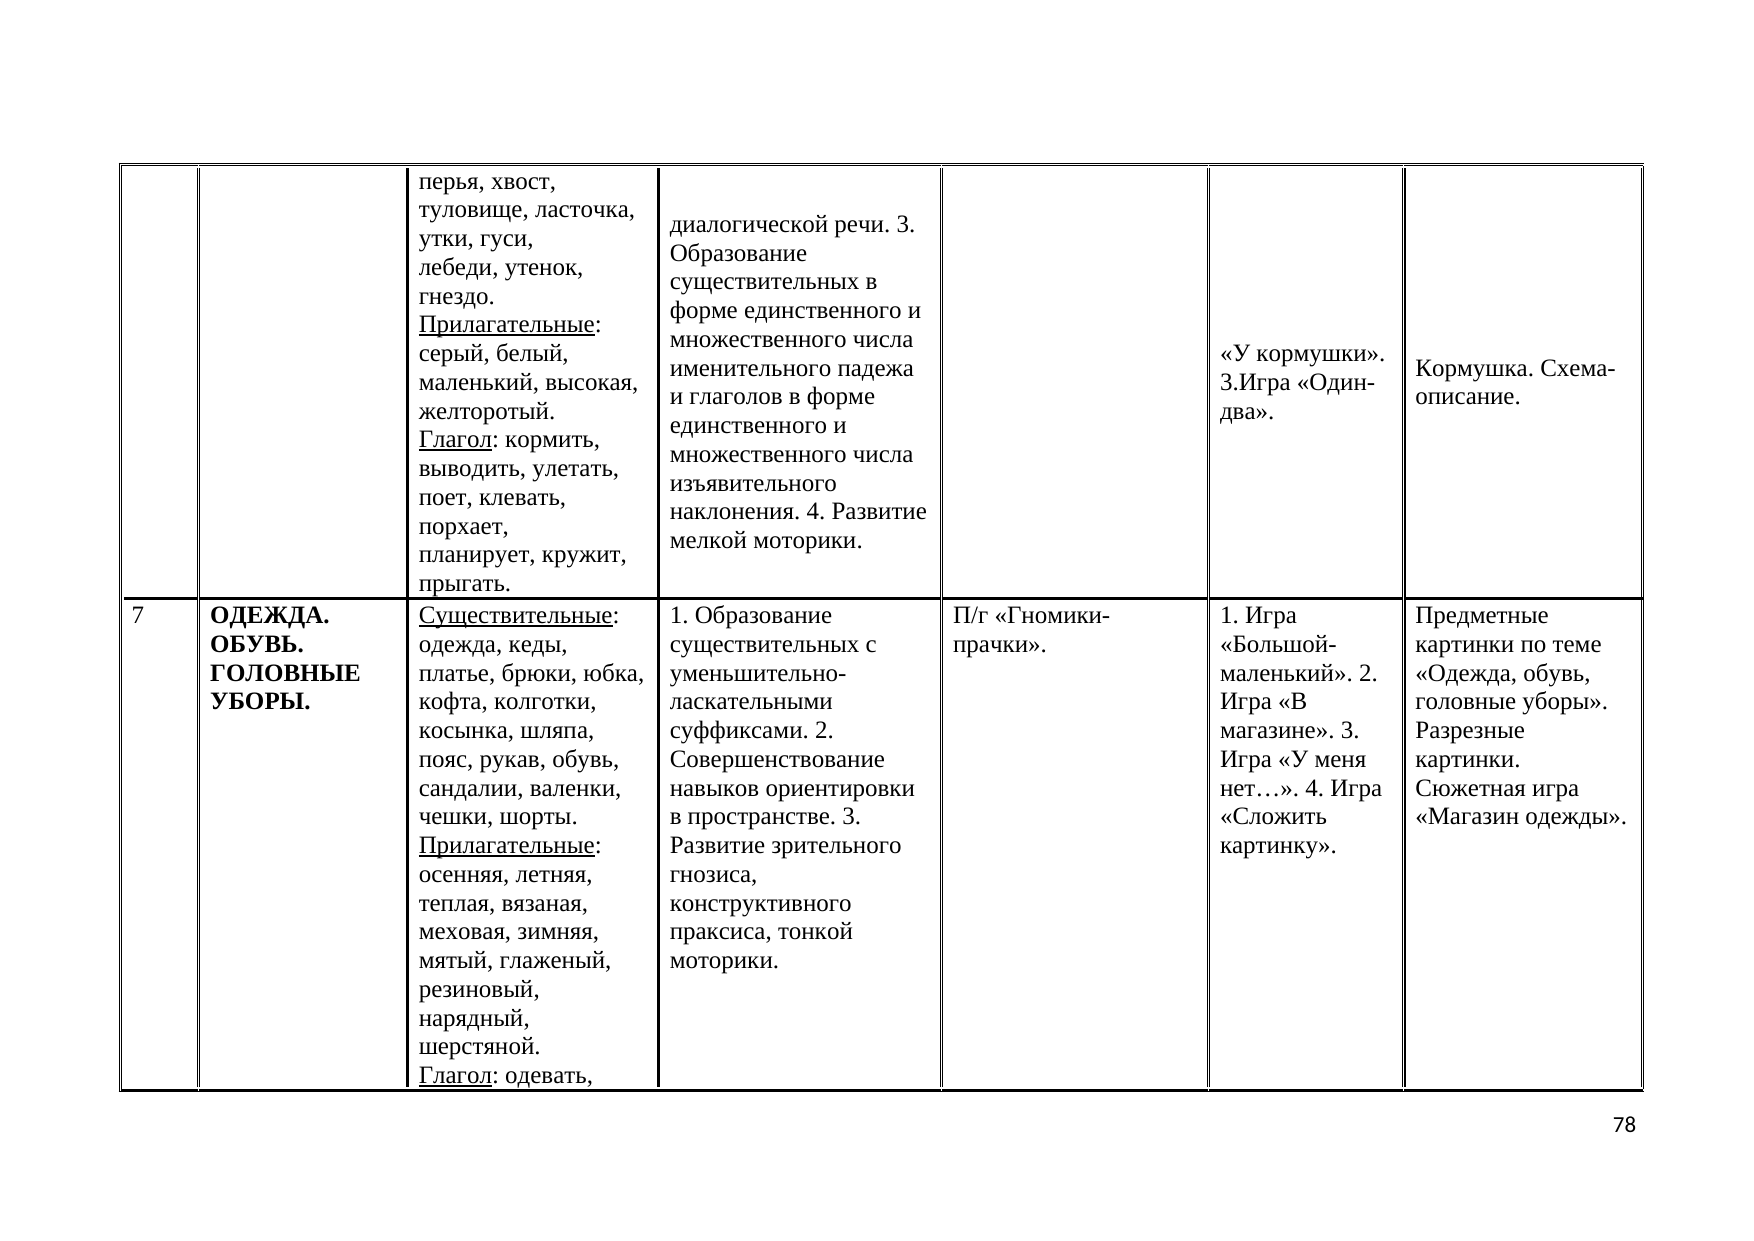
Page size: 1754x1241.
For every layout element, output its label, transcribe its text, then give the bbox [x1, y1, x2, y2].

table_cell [1404, 166, 1642, 597]
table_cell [407, 166, 658, 597]
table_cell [942, 600, 1208, 1089]
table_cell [1209, 597, 1404, 1089]
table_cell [407, 600, 658, 1089]
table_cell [658, 166, 942, 597]
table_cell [1209, 164, 1404, 597]
table_cell ПТИЦЫ. [199, 166, 407, 597]
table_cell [658, 600, 942, 1089]
table_cell 6 [122, 166, 199, 597]
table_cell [199, 600, 407, 1089]
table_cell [942, 166, 1208, 597]
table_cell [1404, 600, 1642, 1089]
table_cell 7 [122, 597, 199, 1089]
